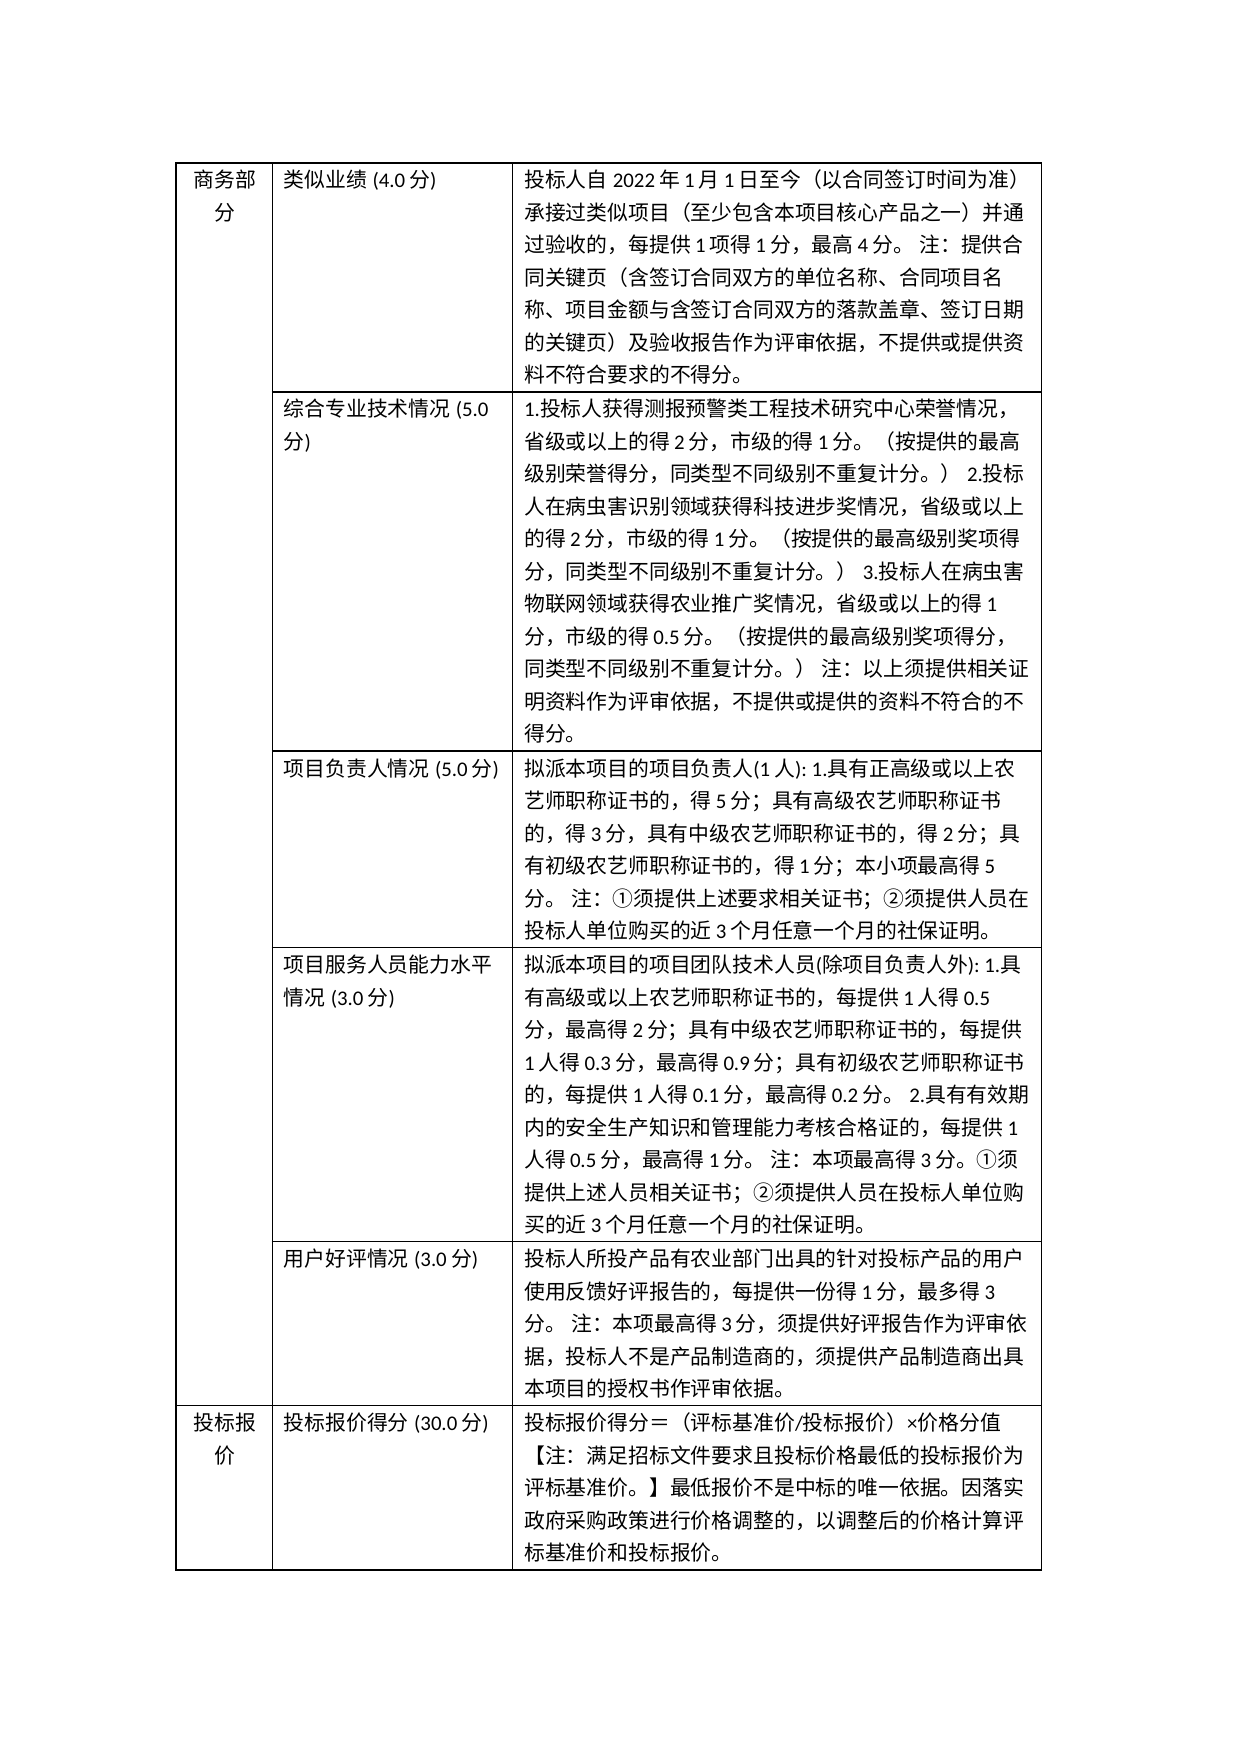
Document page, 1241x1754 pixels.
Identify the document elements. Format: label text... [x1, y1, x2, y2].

table_cell 投标报价得分＝（评标基准价/投标报价）×价格分值【注：满足招标文件要求且投标价格最低的投标报价为评标基准价。】最低报价不是中标的唯一依据。因落实政府采购政策进行价格调整的，以调整后的价格计算评标基准价和投标报价。 [513, 1406, 1041, 1569]
table_cell 拟派本项目的项目团队技术人员(除项目负责人外): 1.具有高级或以上农艺师职称证书的，每提供1人得0.5分，最高得2分；具有中级农艺师职称证书的，每提供1人得0.3分，最高得0.9分；具有初级农艺师职称证书的，每提供1人得0.1分，最高得0.2分。 2.具有有效期内的安全生产知识和管理能力考核合格证的，每提供1人得0.5分，最高得1分。 注：本项最高得3分。①须提供上述人员相关证书；②须提供人员在投标人单位购买的近3个月任意一个月的社保证明。 [513, 948, 1041, 1241]
table_cell 类似业绩 (4.0分) [273, 164, 512, 391]
table_cell 项目负责人情况 (5.0分) [273, 752, 512, 947]
table_cell 投标报价得分 (30.0分) [273, 1406, 512, 1569]
table_cell 拟派本项目的项目负责人(1人): 1.具有正高级或以上农艺师职称证书的，得5分；具有高级农艺师职称证书的，得3分，具有中级农艺师职称证书的，得2分；具有初级农艺师职称证书的，得1分；本小项最高得5分。 注：①须提供上述要求相关证书；②须提供人员在投标人单位购买的近3个月任意一个月的社保证明。 [513, 752, 1041, 947]
table_cell 项目服务人员能力水平情况 (3.0分) [273, 948, 512, 1241]
table_cell 投标人所投产品有农业部门出具的针对投标产品的用户使用反馈好评报告的，每提供一份得1分，最多得3分。 注：本项最高得3分，须提供好评报告作为评审依据，投标人不是产品制造商的，须提供产品制造商出具本项目的授权书作评审依据。 [513, 1242, 1041, 1405]
table_cell 投标人自 2022年1月1日至今（以合同签订时间为准）承接过类似项目（至少包含本项目核心产品之一）并通过验收的，每提供1项得1分，最高4分。 注：提供合同关键页（含签订合同双方的单位名称、合同项目名称、项目金额与含签订合同双方的落款盖章、签订日期的关键页）及验收报告作为评审依据，不提供或提供资料不符合要求的不得分。 [513, 164, 1041, 391]
table_cell 商务部分 [177, 164, 272, 1405]
table_cell 综合专业技术情况 (5.0分) [273, 393, 512, 750]
table_cell 1.投标人获得测报预警类工程技术研究中心荣誉情况，省级或以上的得2分，市级的得1分。（按提供的最高级别荣誉得分，同类型不同级别不重复计分。） 2.投标人在病虫害识别领域获得科技进步奖情况，省级或以上的得2分，市级的得1分。（按提供的最高级别奖项得分，同类型不同级别不重复计分。） 3.投标人在病虫害物联网领域获得农业推广奖情况，省级或以上的得1分，市级的得0.5分。（按提供的最高级别奖项得分，同类型不同级别不重复计分。） 注：以上须提供相关证明资料作为评审依据，不提供或提供的资料不符合的不得分。 [513, 393, 1041, 750]
table_cell 投标报价 [177, 1406, 272, 1569]
table_cell 用户好评情况 (3.0分) [273, 1242, 512, 1405]
